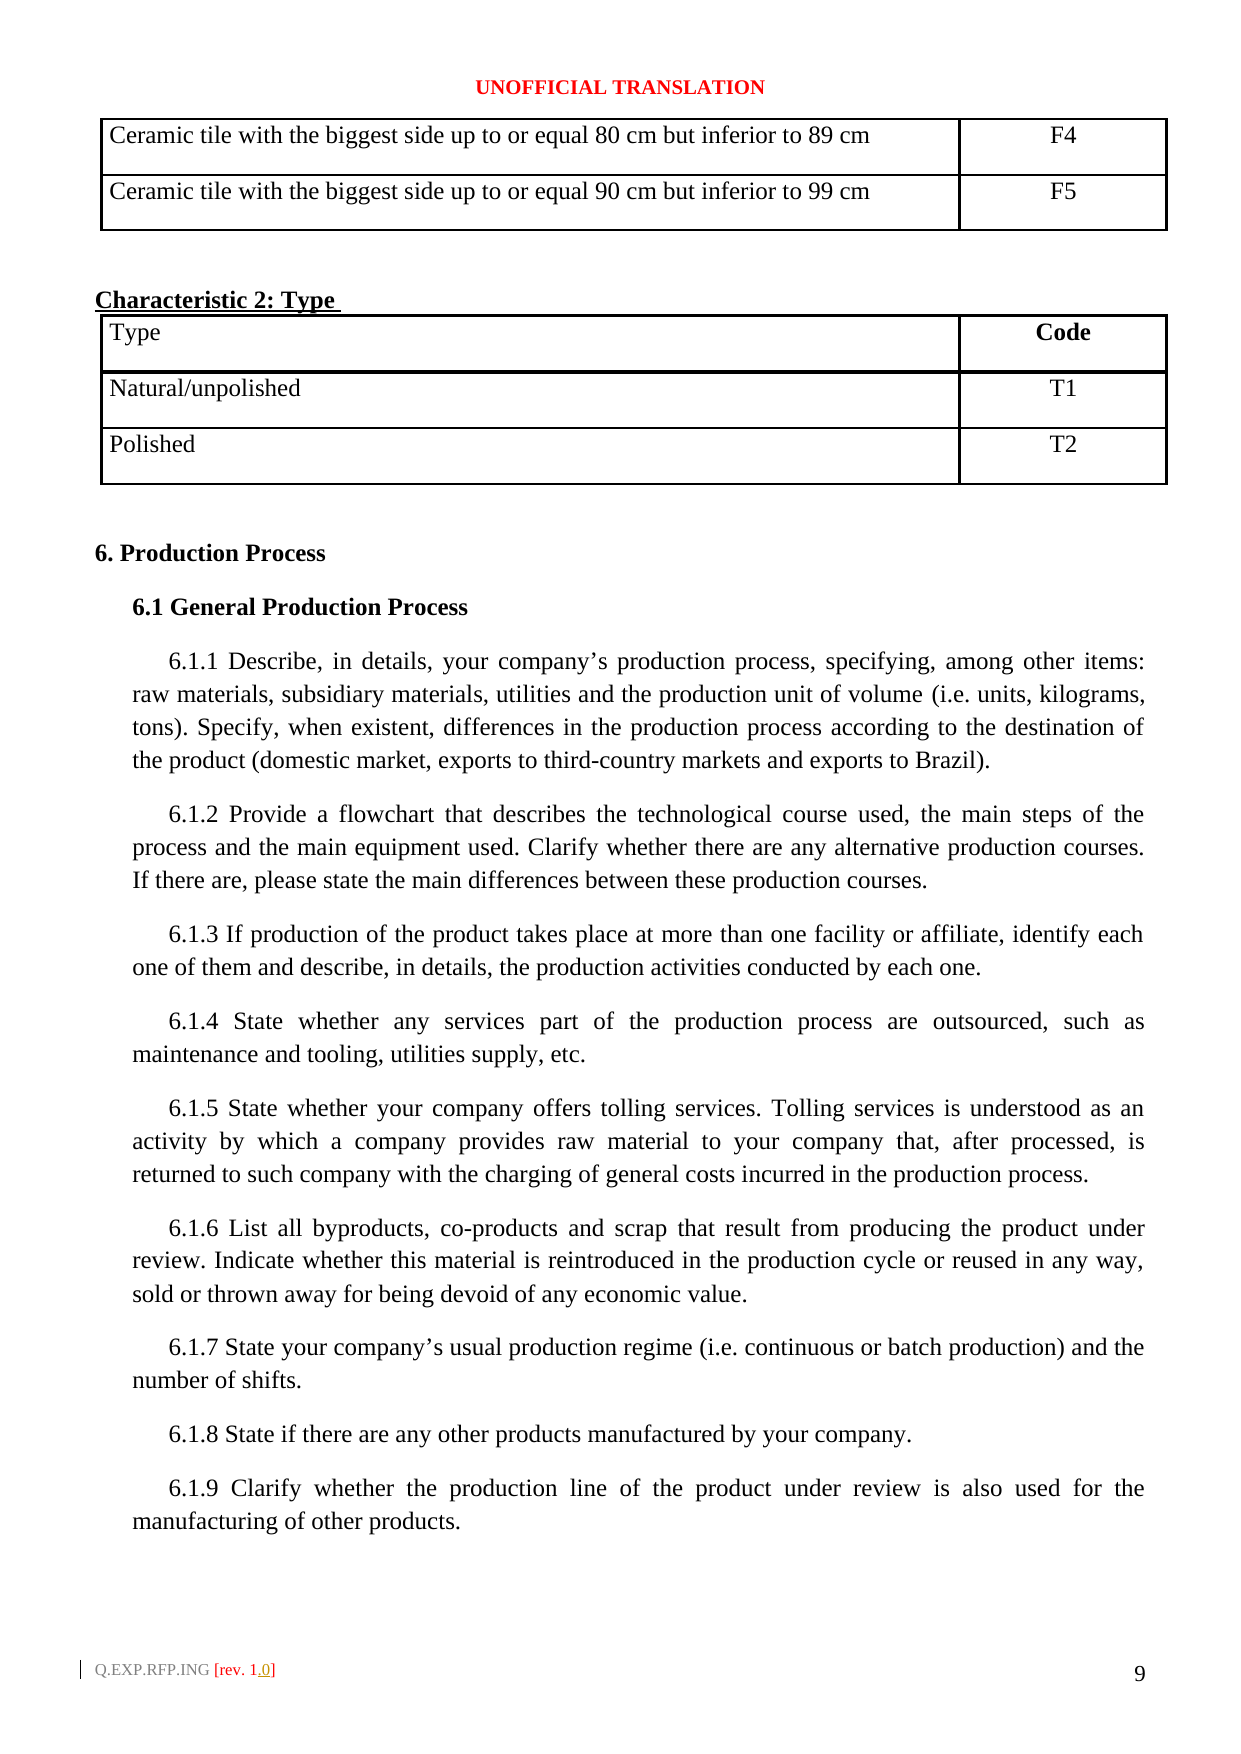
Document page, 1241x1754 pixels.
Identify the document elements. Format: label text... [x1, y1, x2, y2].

text 6.1.1 Describe, in details, your company’s production process, specifying, among other items: raw materials, subsidiary materials, utilities and the production unit of volume (i.e. units, kilograms, tons). Specify, when existent, differences in the production process according to the destination of the product (domestic market, exports to third-country markets and exports to Brazil). [94, 646, 1146, 774]
table_cell T1 [961, 374, 1165, 427]
table_cell Ceramic tile with the biggest side up to or equal 90 cm but inferior to 99 cm [103, 176, 958, 229]
table_header Type [103, 317, 958, 370]
table_cell Natural/unpolished [103, 374, 958, 427]
subtitle Characteristic 2: Type [94, 285, 1146, 314]
table_cell Ceramic tile with the biggest side up to or equal 80 cm but inferior to 89 cm [103, 120, 958, 174]
text 6.1.7 State your company’s usual production regime (i.e. continuous or batch production) and the number of shifts. [94, 1332, 1146, 1394]
text 6.1.4 State whether any services part of the production process are outsourced, such as maintenance and tooling, utilities supply, etc. [94, 1006, 1146, 1068]
text 6.1 General Production Process [94, 592, 1146, 621]
text 6.1.6 List all byproducts, co-products and scrap that result from producing the product under review. Indicate whether this material is reintroduced in the production cycle or reused in any way, sold or thrown away for being devoid of any economic value. [94, 1213, 1146, 1307]
text 6.1.9 Clarify whether the production line of the product under review is also used for the manufacturing of other products. [94, 1473, 1146, 1535]
text 6.1.3 If production of the product takes place at more than one facility or affiliate, identify each one of them and describe, in details, the production activities conducted by each one. [94, 919, 1146, 981]
table_cell F5 [961, 176, 1165, 229]
text 6. Production Process [94, 538, 1146, 567]
table_cell T2 [961, 429, 1165, 482]
table_header Code [961, 317, 1165, 370]
table_cell F4 [961, 120, 1165, 174]
table_cell Polished [103, 429, 958, 482]
text 6.1.8 State if there are any other products manufactured by your company. [94, 1419, 1146, 1448]
text 6.1.5 State whether your company offers tolling services. Tolling services is understood as an activity by which a company provides raw material to your company that, after processed, is returned to such company with the charging of general costs incurred in the production process. [94, 1093, 1146, 1187]
text 6.1.2 Provide a flowchart that describes the technological course used, the main steps of the process and the main equipment used. Clarify whether there are any alternative production courses. If there are, please state the main differences between these production courses. [94, 799, 1146, 894]
